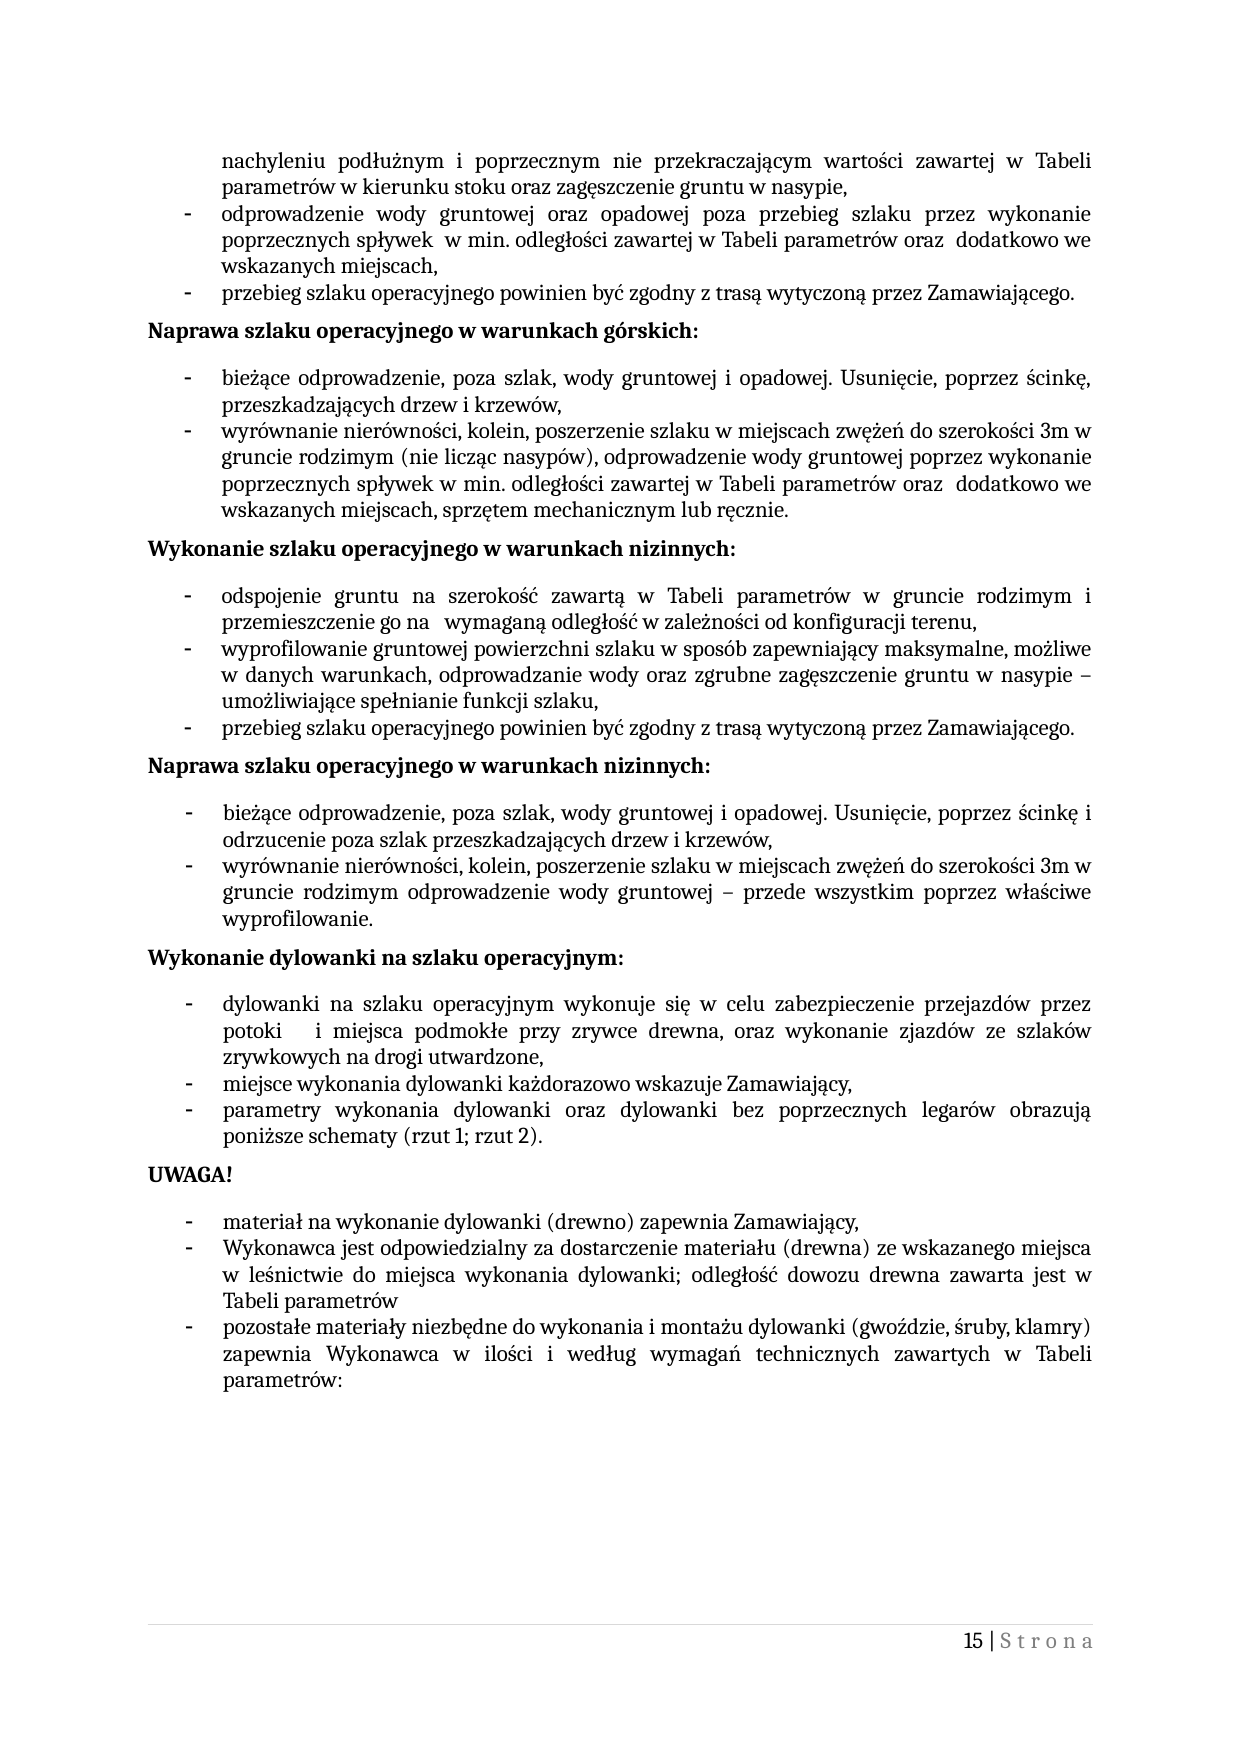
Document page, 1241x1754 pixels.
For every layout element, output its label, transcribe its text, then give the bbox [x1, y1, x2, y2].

list dylowanki na szlaku operacyjnym wykonuje się w celu zabezpieczenie przejazdów przez potoki i miejsca podmokłe przy zrywce drewna, oraz wykonanie zjazdów ze szlaków zrywkowych na drogi utwardzone, [185, 991, 1093, 1070]
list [192, 148, 1093, 200]
list przebieg szlaku operacyjnego powinien być zgodny z trasą wytyczoną przez Zamawiającego. [184, 279, 1093, 306]
list pozostałe materiały niezbędne do wykonania i montażu dylowanki (gwoździe, śruby, klamry) zapewnia Wykonawca w ilości i według wymagań technicznych zawartych w Tabeli parametrów: [185, 1314, 1093, 1393]
list wyprofilowanie gruntowej powierzchni szlaku w sposób zapewniający maksymalne, możliwe w danych warunkach, odprowadzanie wody oraz zgrubne zagęszczenie gruntu w nasypie – umożliwiające spełnianie funkcji szlaku, [184, 635, 1093, 714]
text UWAGA! [148, 1162, 1093, 1188]
list bieżące odprowadzenie, poza szlak, wody gruntowej i opadowej. Usunięcie, poprzez ścinkę i odrzucenie poza szlak przeszkadzających drzew i krzewów, [185, 800, 1093, 853]
text Naprawa szlaku operacyjnego w warunkach górskich: [148, 318, 1093, 344]
list wyrównanie nierówności, kolein, poszerzenie szlaku w miejscach zwężeń do szerokości 3m w gruncie rodzimym (nie licząc nasypów), odprowadzenie wody gruntowej poprzez wykonanie poprzecznych spływek w min. odległości zawartej w Tabeli parametrów oraz dodatkowo we wskazanych miejscach, sprzętem mechanicznym lub ręcznie. [184, 418, 1093, 523]
list parametry wykonania dylowanki oraz dylowanki bez poprzecznych legarów obrazują poniższe schematy (rzut 1; rzut 2). [185, 1097, 1093, 1149]
list odspojenie gruntu na szerokość zawartą w Tabeli parametrów w gruncie rodzimym i przemieszczenie go na wymaganą odległość w zależności od konfiguracji terenu, [184, 583, 1093, 635]
list Wykonawca jest odpowiedzialny za dostarczenie materiału (drewna) ze wskazanego miejsca w leśnictwie do miejsca wykonania dylowanki; odległość dowozu drewna zawarta jest w Tabeli parametrów [185, 1235, 1093, 1314]
list miejsce wykonania dylowanki każdorazowo wskazuje Zamawiający, [185, 1070, 1093, 1097]
list materiał na wykonanie dylowanki (drewno) zapewnia Zamawiający, [185, 1209, 1093, 1235]
text Wykonanie szlaku operacyjnego w warunkach nizinnych: [148, 536, 1093, 562]
text Wykonanie dylowanki na szlaku operacyjnym: [148, 944, 1093, 971]
list bieżące odprowadzenie, poza szlak, wody gruntowej i opadowej. Usunięcie, poprzez ścinkę, przeszkadzających drzew i krzewów, [184, 365, 1093, 418]
list wyrównanie nierówności, kolein, poszerzenie szlaku w miejscach zwężeń do szerokości 3m w gruncie rodzimym odprowadzenie wody gruntowej – przede wszystkim poprzez właściwe wyprofilowanie. [185, 853, 1093, 932]
text Naprawa szlaku operacyjnego w warunkach nizinnych: [148, 753, 1093, 779]
list przebieg szlaku operacyjnego powinien być zgodny z trasą wytyczoną przez Zamawiającego. [184, 714, 1093, 741]
list odprowadzenie wody gruntowej oraz opadowej poza przebieg szlaku przez wykonanie poprzecznych spływek w min. odległości zawartej w Tabeli parametrów oraz dodatkowo we wskazanych miejscach, [184, 200, 1093, 279]
